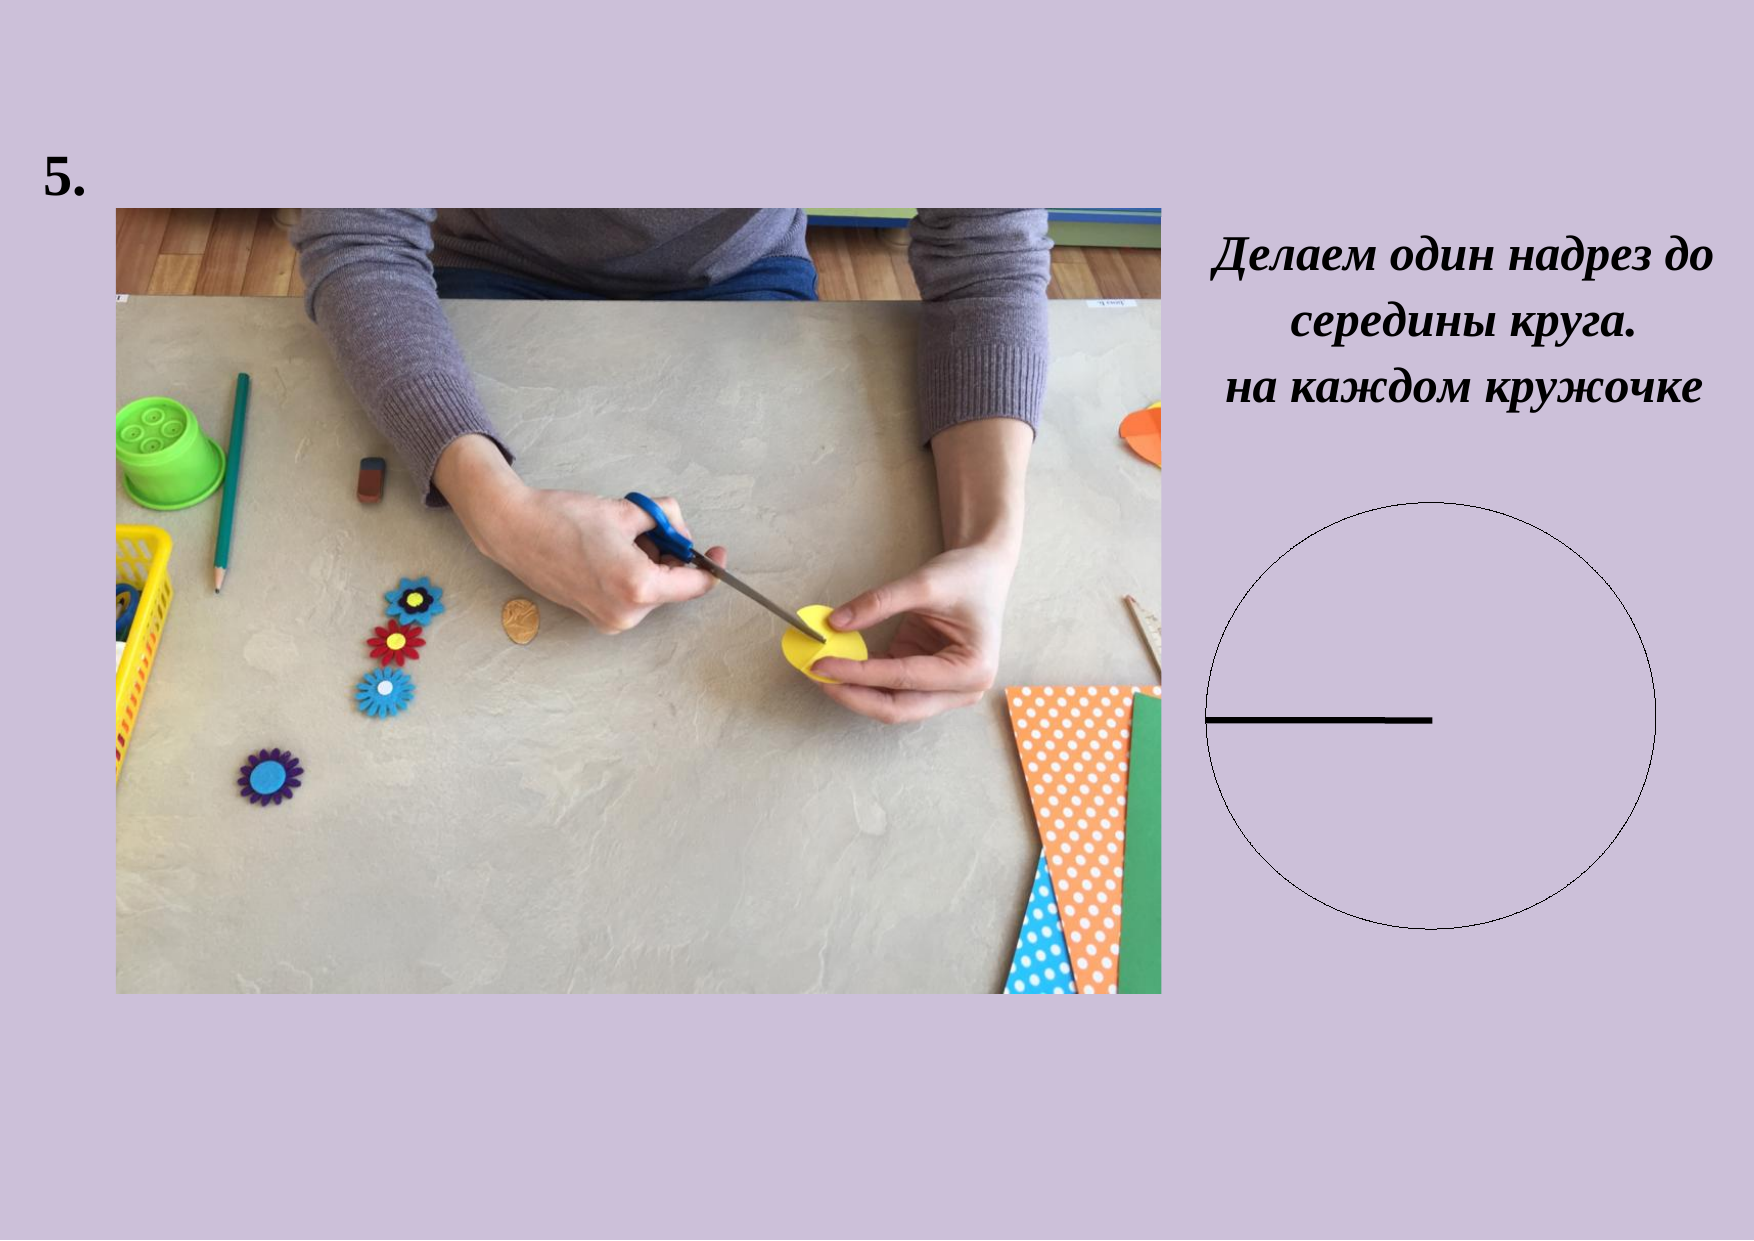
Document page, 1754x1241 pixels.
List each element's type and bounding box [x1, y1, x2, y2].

picture [115, 208, 1162, 994]
